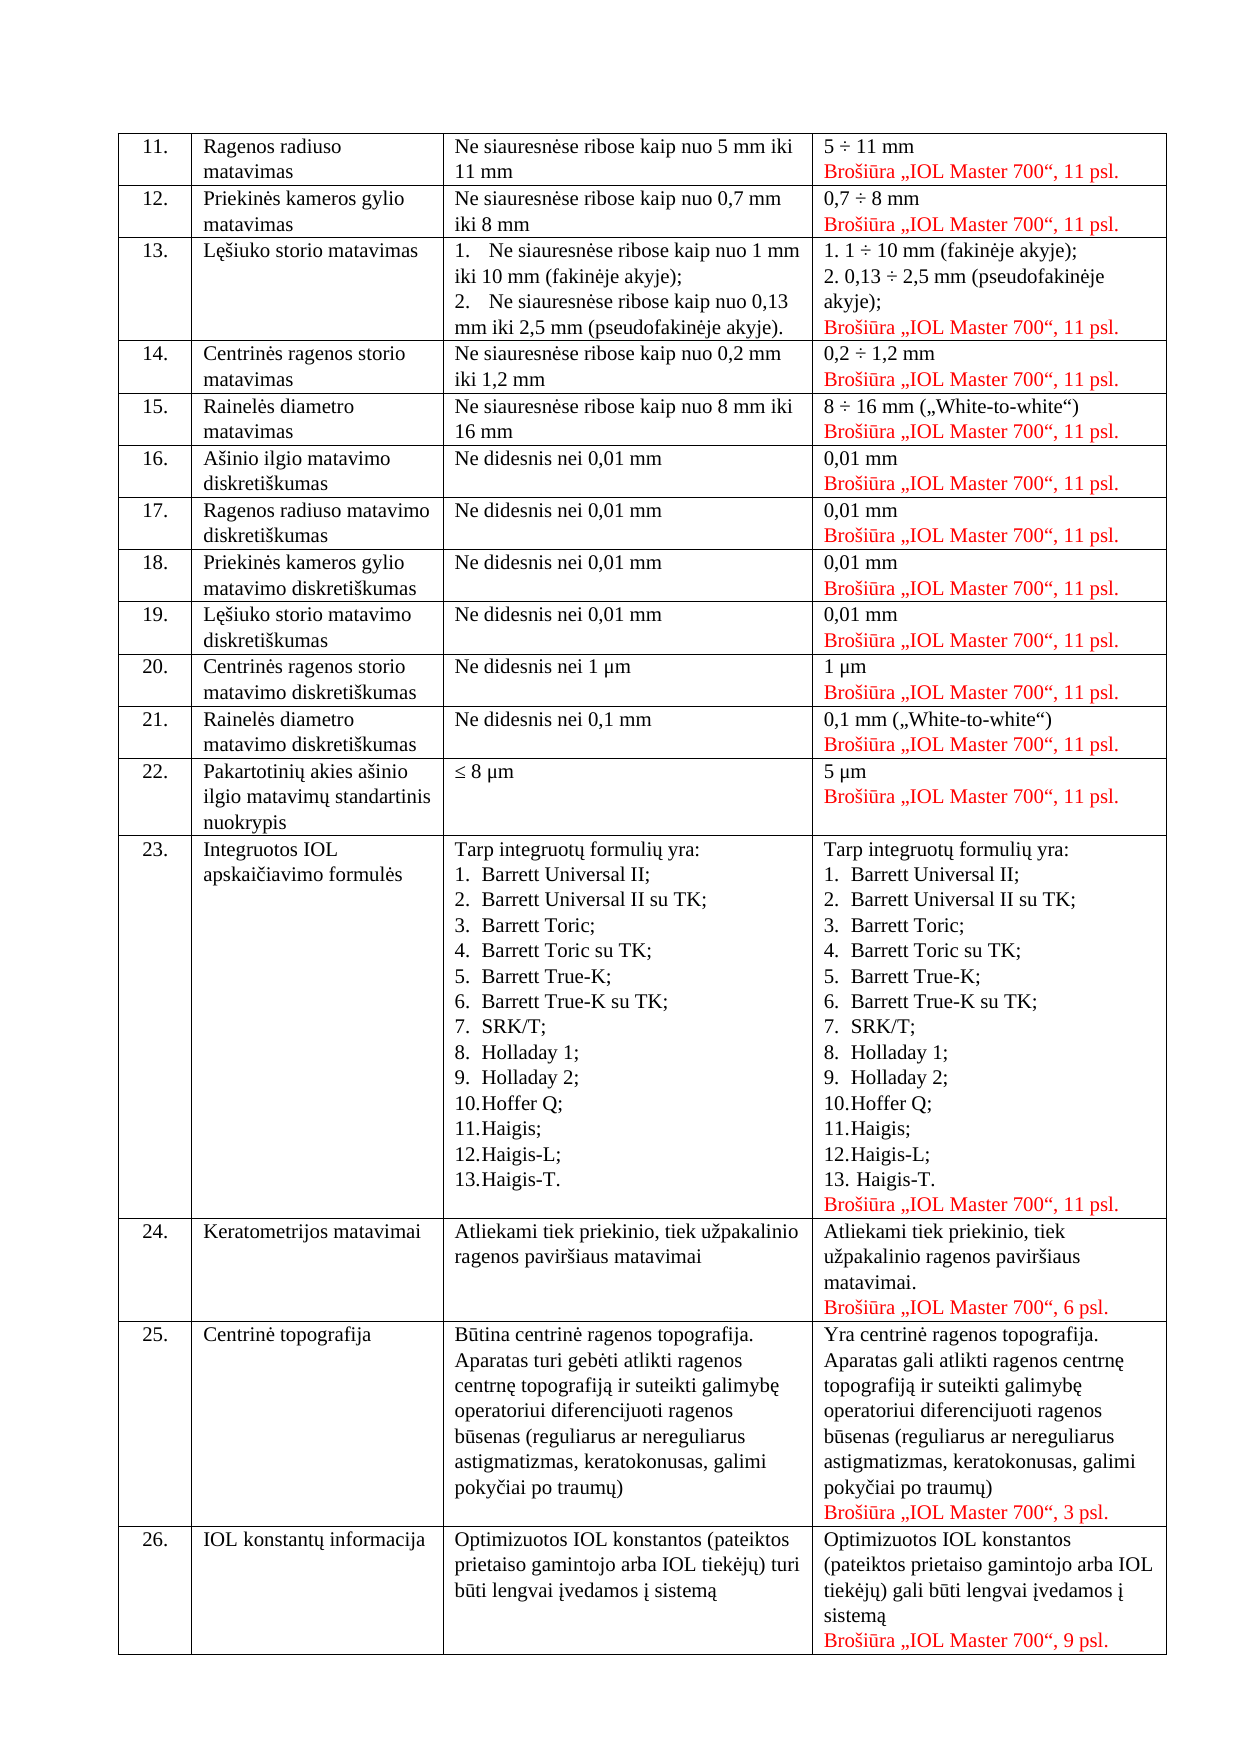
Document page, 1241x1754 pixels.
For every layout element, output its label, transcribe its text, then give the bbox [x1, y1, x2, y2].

table_cell IOL konstantų informacija [192, 1527, 443, 1654]
table_cell 0,7 ÷ 8 mm Brošiūra „IOL Master 700“, 11 psl. [813, 186, 1166, 237]
table_cell 21. [119, 707, 191, 758]
table_cell 0,01 mm Brošiūra „IOL Master 700“, 11 psl. [813, 550, 1166, 601]
table_cell Ne didesnis nei 0,01 mm [444, 602, 812, 653]
table_cell Ne didesnis nei 1 μm [444, 655, 812, 706]
table_cell 8 ÷ 16 mm („White-to-white“) Brošiūra „IOL Master 700“, 11 psl. [813, 394, 1166, 445]
table_cell 15. [119, 394, 191, 445]
table_cell Optimizuotos IOL konstantos (pateiktos prietaiso gamintojo arba IOL tiekėjų) turi būti lengvai įvedamos į sistemą [444, 1527, 812, 1654]
table_cell 19. [119, 602, 191, 653]
table_cell 1 μm Brošiūra „IOL Master 700“, 11 psl. [813, 655, 1166, 706]
table_cell Ne siauresnėse ribose kaip nuo 0,2 mm iki 1,2 mm [444, 341, 812, 392]
table_cell 5 ÷ 11 mm Brošiūra „IOL Master 700“, 11 psl. [813, 134, 1166, 185]
table_cell 23. [119, 836, 191, 1218]
table_cell 0,01 mm Brošiūra „IOL Master 700“, 11 psl. [813, 602, 1166, 653]
table_cell Atliekami tiek priekinio, tiek užpakalinio ragenos paviršiaus matavimai. Brošiūra „IOL Master 700“, 6 psl. [813, 1219, 1166, 1321]
table_cell 12. [119, 186, 191, 237]
table_cell Ne siauresnėse ribose kaip nuo 8 mm iki 16 mm [444, 394, 812, 445]
table_cell Centrinės ragenos storio matavimas [192, 341, 443, 392]
table_cell 18. [119, 550, 191, 601]
table_cell 17. [119, 498, 191, 549]
table_cell 20. [119, 655, 191, 706]
table_cell 0,1 mm („White-to-white“) Brošiūra „IOL Master 700“, 11 psl. [813, 707, 1166, 758]
table_cell 25. [119, 1322, 191, 1526]
table_cell 11. [119, 134, 191, 185]
table_cell Tarp integruotų formulių yra: 1. Barrett Universal II; 2. Barrett Universal II su TK; 3. Barrett Toric; 4. Barrett Toric su TK; 5. Barrett True-K; 6. Barrett True-K su TK; 7. SRK/T; 8. Holladay 1; 9. Holladay 2; 10. Hoffer Q; 11. Haigis; 12. Haigis-L; 13. Haigis-T. Brošiūra „IOL Master 700“, 11 psl. [813, 836, 1166, 1218]
table_cell Keratometrijos matavimai [192, 1219, 443, 1321]
table_cell 0,2 ÷ 1,2 mm Brošiūra „IOL Master 700“, 11 psl. [813, 341, 1166, 392]
table_cell Ragenos radiuso matavimas [192, 134, 443, 185]
table_cell Ne siauresnėse ribose kaip nuo 5 mm iki 11 mm [444, 134, 812, 185]
table_cell Būtina centrinė ragenos topografija. Aparatas turi gebėti atlikti ragenos centrnę topografiją ir suteikti galimybę operatoriui diferencijuoti ragenos būsenas (reguliarus ar nereguliarus astigmatizmas, keratokonusas, galimi pokyčiai po traumų) [444, 1322, 812, 1526]
table_cell 5 μm Brošiūra „IOL Master 700“, 11 psl. [813, 759, 1166, 835]
table_cell 14. [119, 341, 191, 392]
table_cell 22. [119, 759, 191, 835]
table_cell Yra centrinė ragenos topografija. Aparatas gali atlikti ragenos centrnę topografiją ir suteikti galimybę operatoriui diferencijuoti ragenos būsenas (reguliarus ar nereguliarus astigmatizmas, keratokonusas, galimi pokyčiai po traumų) Brošiūra „IOL Master 700“, 3 psl. [813, 1322, 1166, 1526]
table_cell 24. [119, 1219, 191, 1321]
table_cell Lęšiuko storio matavimas [192, 238, 443, 340]
table_cell 16. [119, 446, 191, 497]
table_cell Ne didesnis nei 0,01 mm [444, 550, 812, 601]
table_cell Priekinės kameros gylio matavimo diskretiškumas [192, 550, 443, 601]
table_cell Ragenos radiuso matavimo diskretiškumas [192, 498, 443, 549]
table_cell Rainelės diametro matavimas [192, 394, 443, 445]
table_cell Priekinės kameros gylio matavimas [192, 186, 443, 237]
table_cell Tarp integruotų formulių yra: 1. Barrett Universal II; 2. Barrett Universal II su TK; 3. Barrett Toric; 4. Barrett Toric su TK; 5. Barrett True-K; 6. Barrett True-K su TK; 7. SRK/T; 8. Holladay 1; 9. Holladay 2; 10. Hoffer Q; 11. Haigis; 12. Haigis-L; 13. Haigis-T. [444, 836, 812, 1218]
table_cell 0,01 mm Brošiūra „IOL Master 700“, 11 psl. [813, 446, 1166, 497]
table_cell 26. [119, 1527, 191, 1654]
table_cell 13. [119, 238, 191, 340]
table_cell Centrinė topografija [192, 1322, 443, 1526]
table_cell ≤ 8 μm [444, 759, 812, 835]
table_cell Atliekami tiek priekinio, tiek užpakalinio ragenos paviršiaus matavimai [444, 1219, 812, 1321]
table_cell Optimizuotos IOL konstantos (pateiktos prietaiso gamintojo arba IOL tiekėjų) gali būti lengvai įvedamos į sistemą Brošiūra „IOL Master 700“, 9 psl. [813, 1527, 1166, 1654]
table_cell Pakartotinių akies ašinio ilgio matavimų standartinis nuokrypis [192, 759, 443, 835]
table_cell Ne didesnis nei 0,01 mm [444, 446, 812, 497]
table_cell Centrinės ragenos storio matavimo diskretiškumas [192, 655, 443, 706]
table_cell 1. Ne siauresnėse ribose kaip nuo 1 mm iki 10 mm (fakinėje akyje); 2. Ne siauresnėse ribose kaip nuo 0,13 mm iki 2,5 mm (pseudofakinėje akyje). [444, 238, 812, 340]
table_cell Lęšiuko storio matavimo diskretiškumas [192, 602, 443, 653]
table_cell Ne didesnis nei 0,1 mm [444, 707, 812, 758]
table_cell Rainelės diametro matavimo diskretiškumas [192, 707, 443, 758]
table_cell 0,01 mm Brošiūra „IOL Master 700“, 11 psl. [813, 498, 1166, 549]
table_cell 1. 1 ÷ 10 mm (fakinėje akyje); 2. 0,13 ÷ 2,5 mm (pseudofakinėje akyje); Brošiūra „IOL Master 700“, 11 psl. [813, 238, 1166, 340]
table_cell Ne siauresnėse ribose kaip nuo 0,7 mm iki 8 mm [444, 186, 812, 237]
table_cell Ašinio ilgio matavimo diskretiškumas [192, 446, 443, 497]
table_cell Ne didesnis nei 0,01 mm [444, 498, 812, 549]
table_cell Integruotos IOL apskaičiavimo formulės [192, 836, 443, 1218]
